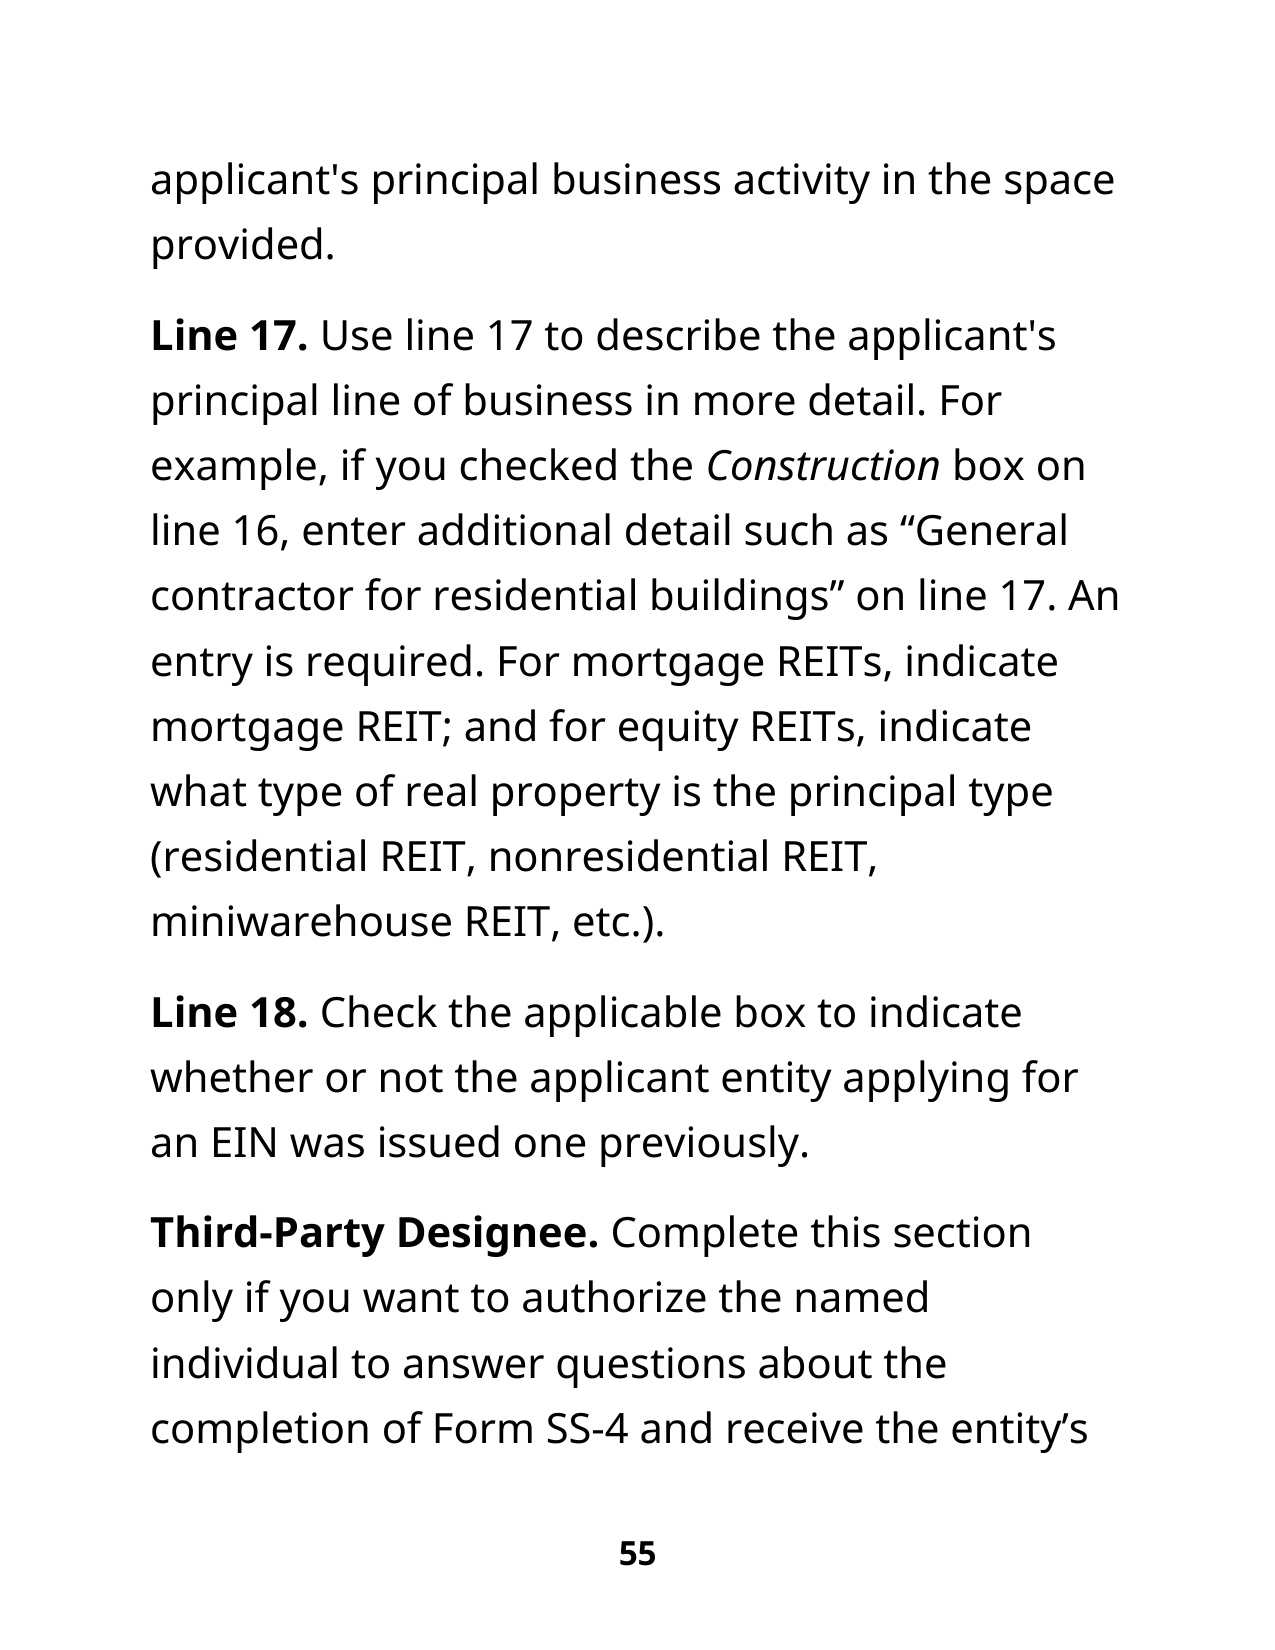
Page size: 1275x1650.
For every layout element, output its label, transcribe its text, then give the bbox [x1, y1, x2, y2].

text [150, 150, 1125, 272]
text Line 18. Check the applicable box to indicate whether or not the applicant entity applying for an EIN was issued one previously. [150, 982, 1125, 1170]
text Line 17. Use line 17 to describe the applicant's principal line of business in more detail. For example, if you checked the Construction box on line 16, enter additional detail such as “General contractor for residential buildings” on line 17. An entry is required. For mortgage REITs, indicate mortgage REIT; and for equity REITs, indicate what type of real property is the principal type (residential REIT, nonresidential REIT, miniwarehouse REIT, etc.). [150, 305, 1125, 949]
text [150, 1203, 1125, 1456]
